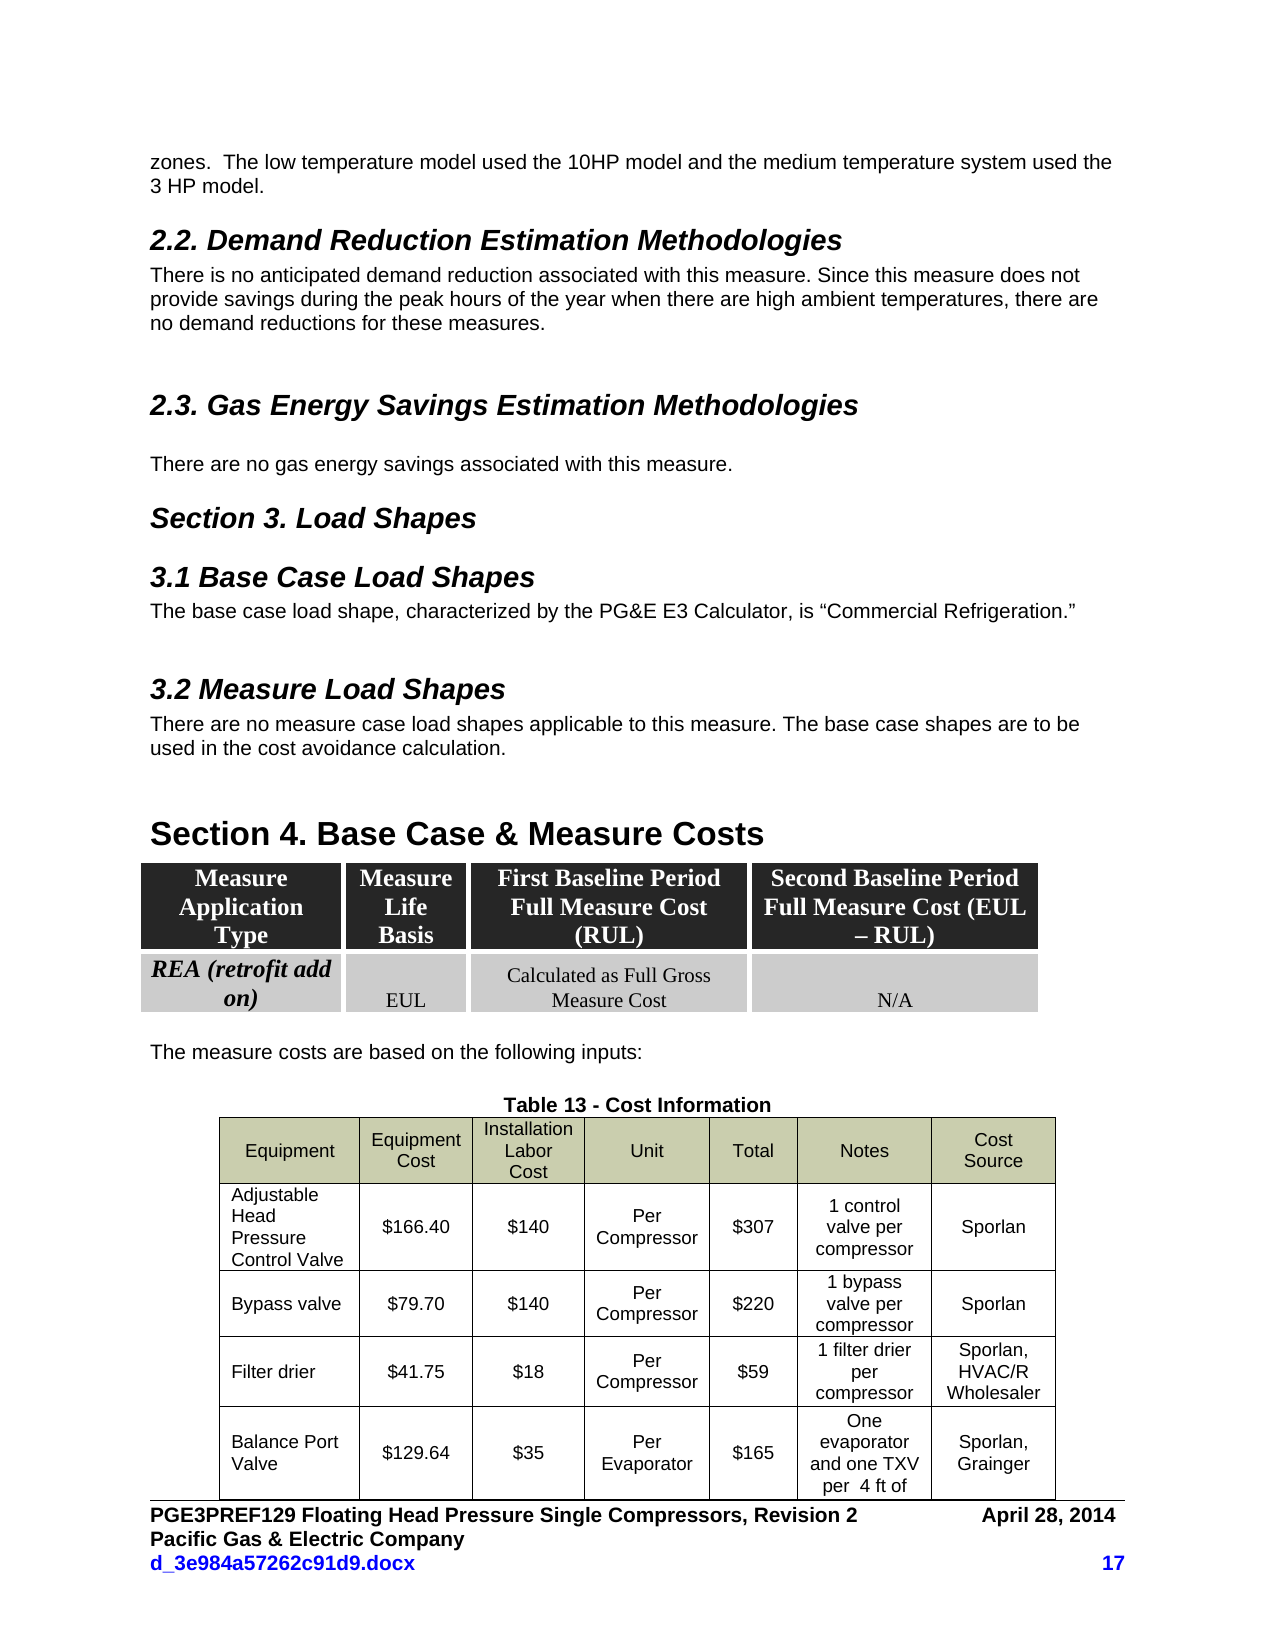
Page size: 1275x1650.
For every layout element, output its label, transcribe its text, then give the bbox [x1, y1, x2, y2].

table_cell Balance Port Valve [220, 1407, 359, 1499]
table_cell N/A [752, 954, 1038, 1012]
table_cell Per Compressor [585, 1271, 709, 1336]
table_cell $165 [710, 1407, 797, 1499]
table_cell $35 [473, 1407, 584, 1499]
subtitle Section 4. Base Case & Measure Costs [150, 814, 1125, 852]
table_header Total [710, 1118, 797, 1183]
table_header Unit [585, 1118, 709, 1183]
table_header Notes [798, 1118, 931, 1183]
table_header Measure Life Basis [346, 863, 466, 949]
text There are no measure case load shapes applicable to this measure. The base case shapes are to be used in the cost avoidance calculation. [150, 712, 1125, 760]
table_cell Bypass valve [220, 1271, 359, 1336]
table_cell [798, 1407, 931, 1499]
table_cell Per Evaporator [585, 1407, 709, 1499]
table_cell $18 [473, 1337, 584, 1406]
table_cell 1 bypass valve per compressor [798, 1271, 931, 1336]
table_cell 1 filter drier per compressor [798, 1337, 931, 1406]
table_cell $129.64 [360, 1407, 472, 1499]
text Table 13 - Cost Information [150, 1093, 1125, 1117]
subtitle Section 3. Load Shapes [150, 501, 1125, 534]
subtitle 3.2 Measure Load Shapes [150, 672, 1125, 706]
table_cell $307 [710, 1184, 797, 1270]
table_cell EUL [346, 954, 466, 1012]
subtitle 3.1 Base Case Load Shapes [150, 559, 1125, 593]
text The base case load shape, characterized by the PG&E E3 Calculator, is “Commercial Refrigeration.” [150, 599, 1125, 623]
table_header First Baseline Period Full Measure Cost (RUL) [471, 863, 747, 949]
text There are no gas energy savings associated with this measure. [150, 452, 1125, 476]
table_cell Per Compressor [585, 1337, 709, 1406]
table_header Second Baseline Period Full Measure Cost (EUL – RUL) [752, 863, 1038, 949]
table_header Equipment [220, 1118, 359, 1183]
table_cell Sporlan, Grainger [932, 1407, 1055, 1499]
table_cell Filter drier [220, 1337, 359, 1406]
table_cell Sporlan, HVAC/R Wholesaler [932, 1337, 1055, 1406]
subtitle 2.2. Demand Reduction Estimation Methodologies [150, 223, 1125, 256]
table_cell $140 [473, 1271, 584, 1336]
table_cell Calculated as Full Gross Measure Cost [471, 954, 747, 1012]
table_cell REA (retrofit add on) [141, 954, 341, 1012]
subtitle 2.3. Gas Energy Savings Estimation Methodologies [150, 388, 1125, 422]
table_cell Per Compressor [585, 1184, 709, 1270]
table_cell 1 control valve per compressor [798, 1184, 931, 1270]
table_header Installation Labor Cost [473, 1118, 584, 1183]
table_cell $166.40 [360, 1184, 472, 1270]
table_cell $140 [473, 1184, 584, 1270]
table_cell Adjustable Head Pressure Control Valve [220, 1184, 359, 1270]
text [150, 150, 1125, 198]
table_cell $59 [710, 1337, 797, 1406]
text The measure costs are based on the following inputs: [150, 1040, 1125, 1064]
text There is no anticipated demand reduction associated with this measure. Since this measure does not provide savings during the peak hours of the year when there are high ambient temperatures, there are no demand reductions for these measures. [150, 263, 1125, 334]
table_header Measure Application Type [141, 863, 341, 949]
table_cell $79.70 [360, 1271, 472, 1336]
table_header Equipment Cost [360, 1118, 472, 1183]
table_cell $220 [710, 1271, 797, 1336]
table_header Cost Source [932, 1118, 1055, 1183]
table_cell Sporlan [932, 1184, 1055, 1270]
table_cell $41.75 [360, 1337, 472, 1406]
table_cell Sporlan [932, 1271, 1055, 1336]
